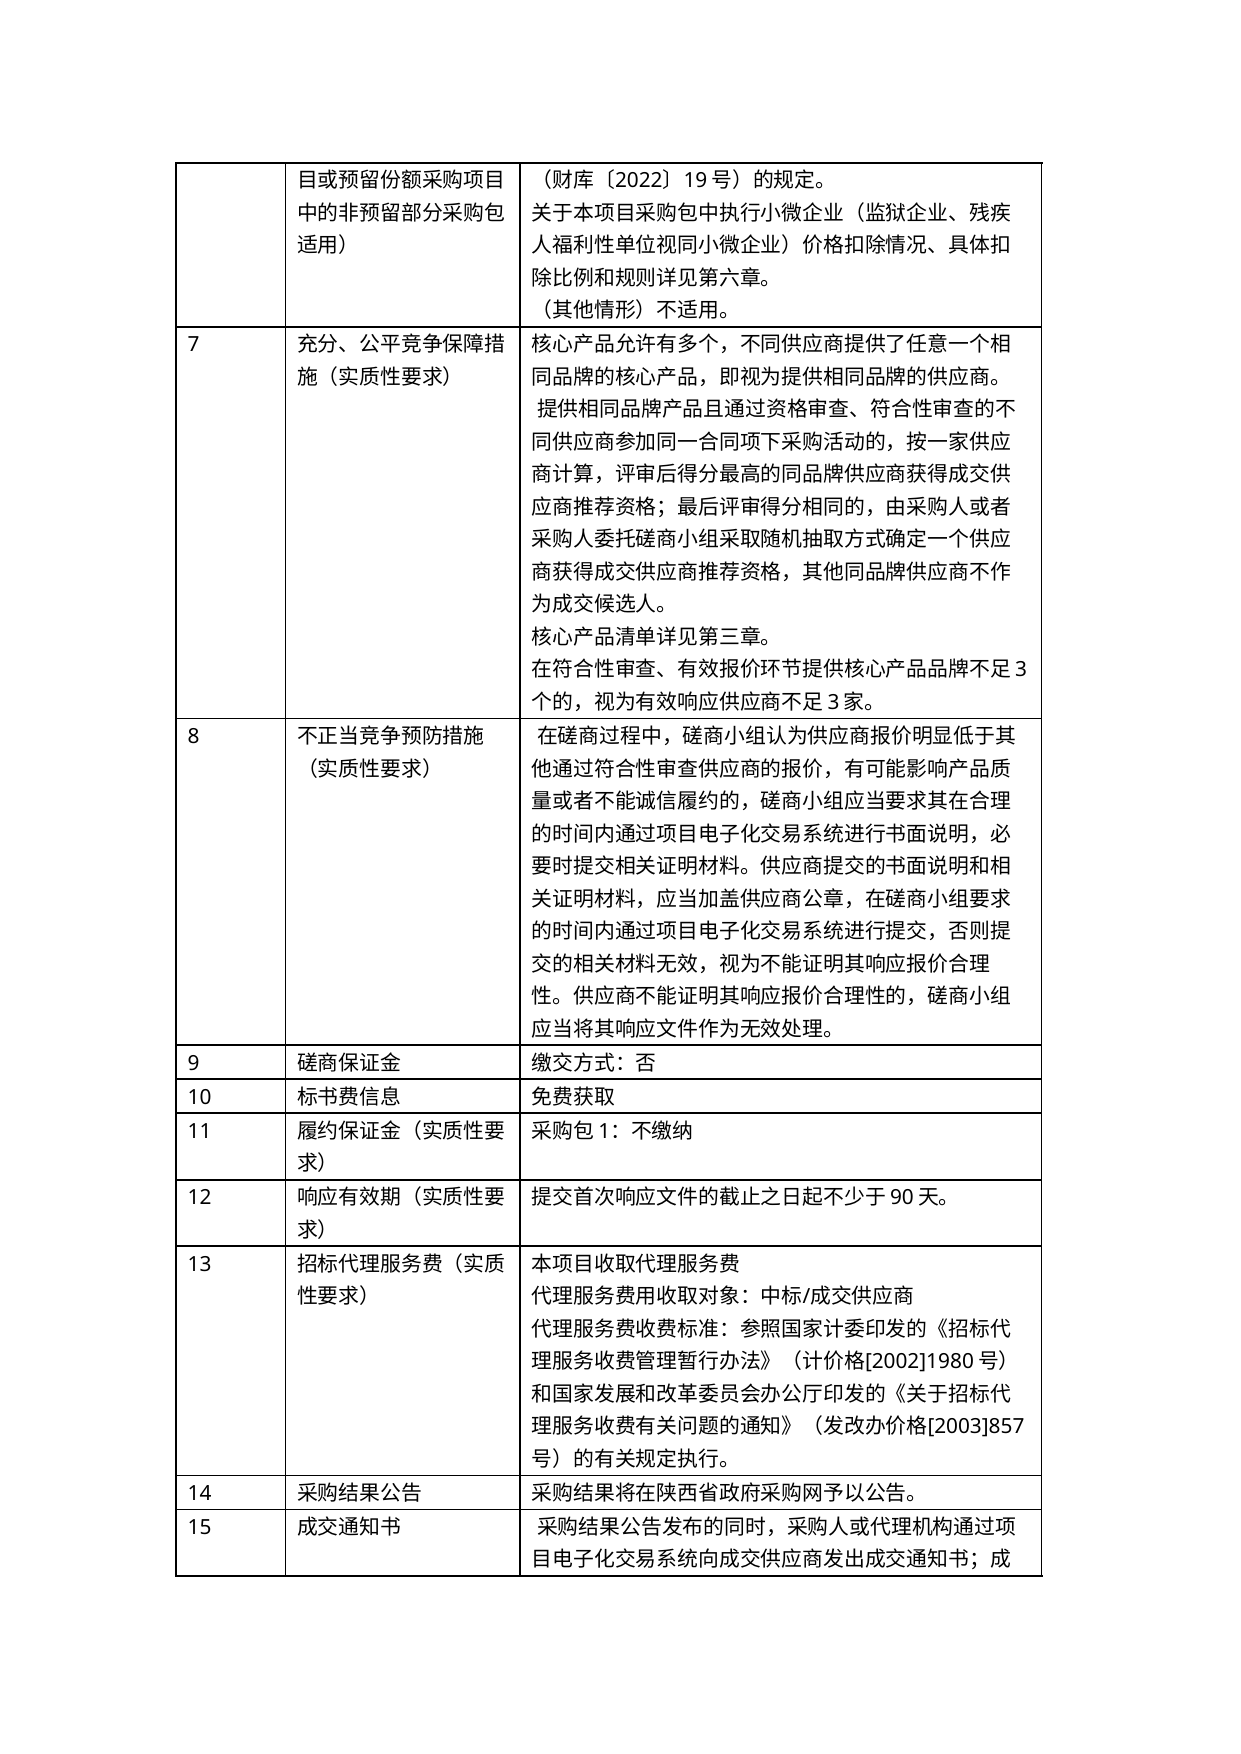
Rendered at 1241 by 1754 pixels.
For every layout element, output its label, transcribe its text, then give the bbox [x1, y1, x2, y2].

table_cell 11 [177, 1114, 285, 1179]
table_cell 在磋商过程中，磋商小组认为供应商报价明显低于其他通过符合性审查供应商的报价，有可能影响产品质量或者不能诚信履约的，磋商小组应当要求其在合理的时间内通过项目电子化交易系统进行书面说明，必要时提交相关证明材料。供应商提交的书面说明和相关证明材料，应当加盖供应商公章，在磋商小组要求的时间内通过项目电子化交易系统进行提交，否则提交的相关材料无效，视为不能证明其响应报价合理性。供应商不能证明其响应报价合理性的，磋商小组应当将其响应文件作为无效处理。 [521, 719, 1041, 1044]
table_cell 采购结果将在陕西省政府采购网予以公告。 [521, 1476, 1041, 1508]
table_cell 充分、公平竞争保障措施（实质性要求） [286, 328, 519, 718]
table_cell 采购包1：不缴纳 [521, 1114, 1041, 1179]
table_cell 采购结果公告 [286, 1476, 519, 1508]
table_cell 13 [177, 1247, 285, 1474]
table_cell 磋商保证金 [286, 1046, 519, 1078]
table_cell 14 [177, 1476, 285, 1508]
table_cell 9 [177, 1046, 285, 1078]
table_cell 核心产品允许有多个，不同供应商提供了任意一个相同品牌的核心产品，即视为提供相同品牌的供应商。 提供相同品牌产品且通过资格审查、符合性审查的不同供应商参加同一合同项下采购活动的，按一家供应商计算，评审后得分最高的同品牌供应商获得成交供应商推荐资格；最后评审得分相同的，由采购人或者采购人委托磋商小组采取随机抽取方式确定一个供应商获得成交供应商推荐资格，其他同品牌供应商不作为成交候选人。 核心产品清单详见第三章。 在符合性审查、有效报价环节提供核心产品品牌不足3个的，视为有效响应供应商不足3家。 [521, 328, 1041, 718]
table_cell 12 [177, 1181, 285, 1245]
table_cell 缴交方式：否 [521, 1046, 1041, 1078]
table_cell 履约保证金（实质性要求） [286, 1114, 519, 1179]
table_cell 8 [177, 719, 285, 1044]
table_cell 招标代理服务费（实质性要求） [286, 1247, 519, 1474]
table_cell 响应有效期（实质性要求） [286, 1181, 519, 1245]
table_cell 本项目收取代理服务费 代理服务费用收取对象：中标/成交供应商 代理服务费收费标准：参照国家计委印发的《招标代理服务收费管理暂行办法》（计价格[2002]1980号）和国家发展和改革委员会办公厅印发的《关于招标代理服务收费有关问题的通知》（发改办价格[2003]857号）的有关规定执行。 [521, 1247, 1041, 1474]
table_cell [521, 1510, 1041, 1575]
table_cell 标书费信息 [286, 1080, 519, 1112]
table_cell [521, 164, 1041, 326]
table_cell 成交通知书 [286, 1510, 519, 1575]
table_cell 7 [177, 328, 285, 718]
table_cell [286, 164, 519, 326]
table_cell 15 [177, 1510, 285, 1575]
table_cell 不正当竞争预防措施（实质性要求） [286, 719, 519, 1044]
table_cell 6 [177, 164, 285, 326]
table_cell 10 [177, 1080, 285, 1112]
table_cell 免费获取 [521, 1080, 1041, 1112]
table_cell 提交首次响应文件的截止之日起不少于90天。 [521, 1181, 1041, 1245]
